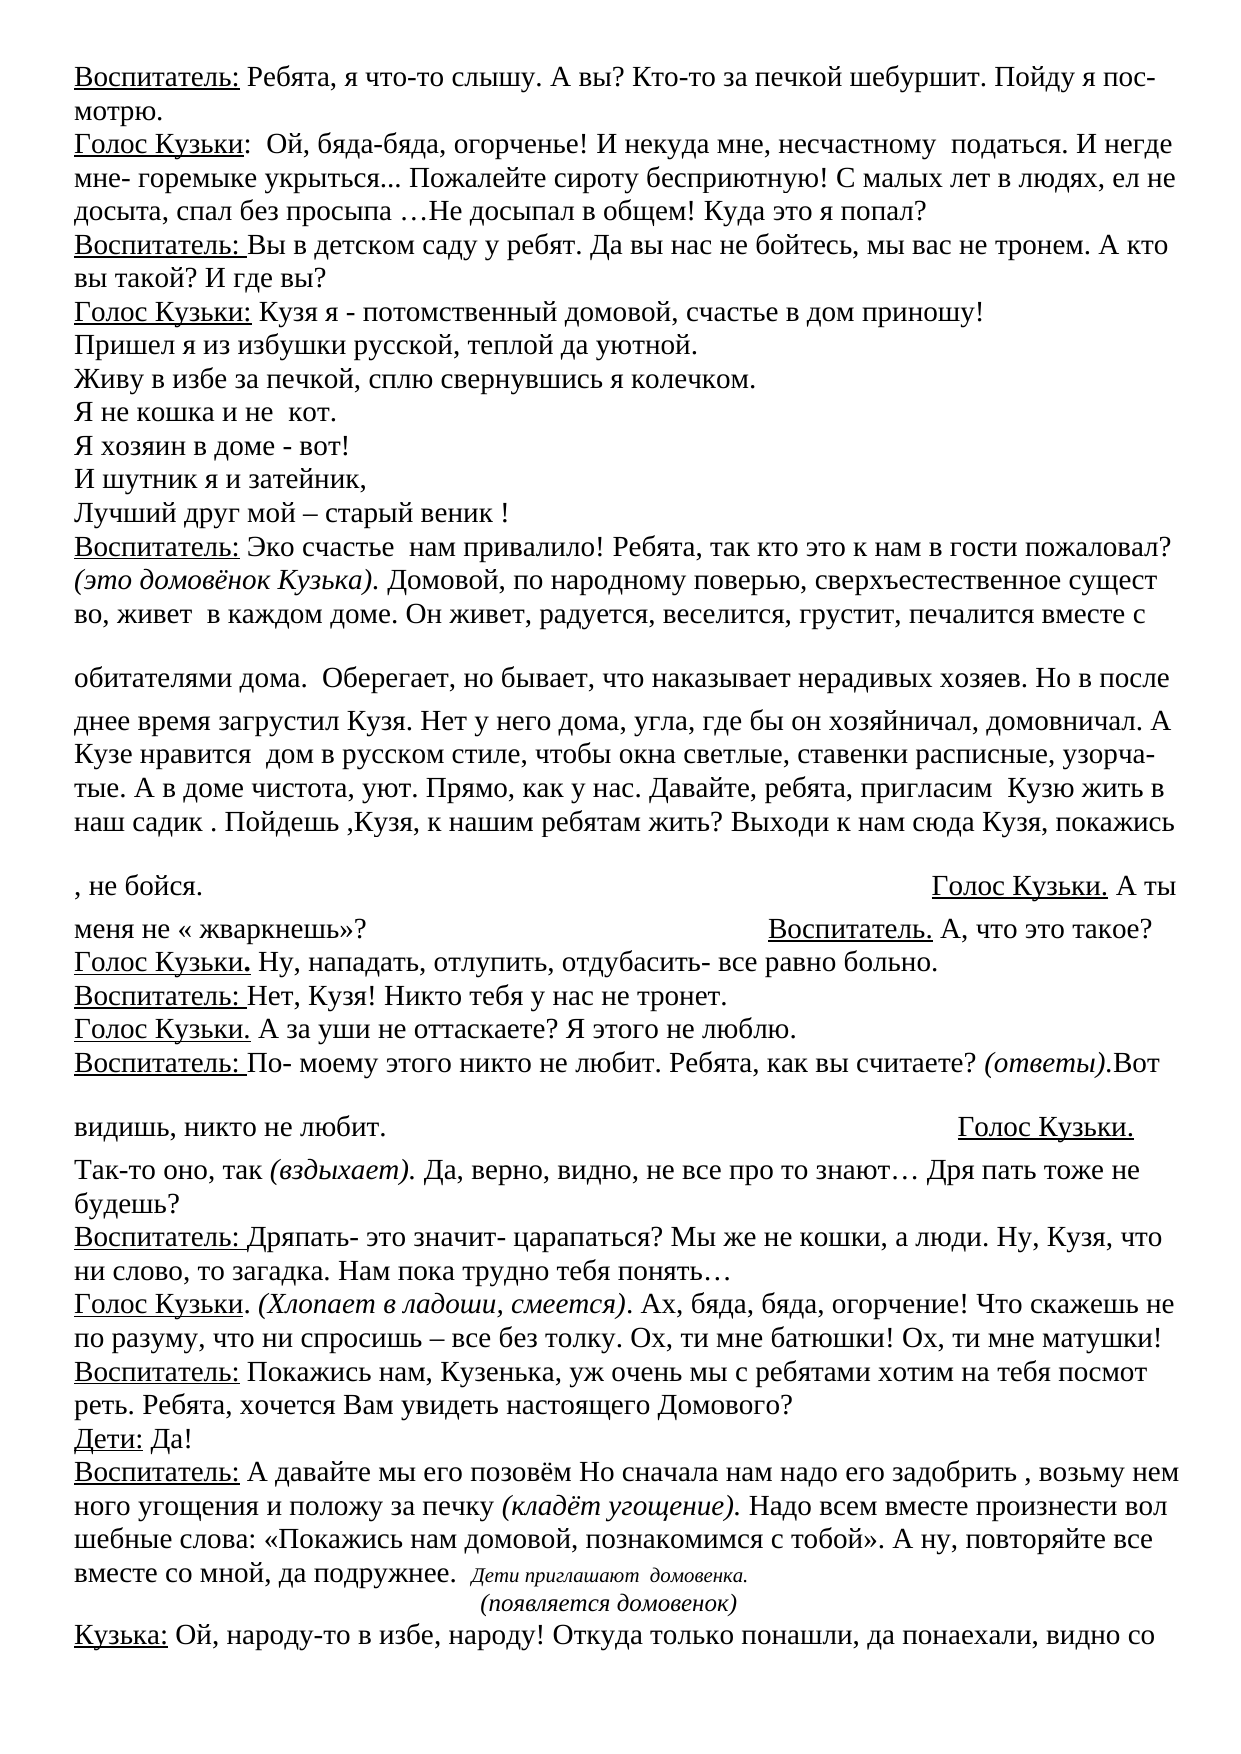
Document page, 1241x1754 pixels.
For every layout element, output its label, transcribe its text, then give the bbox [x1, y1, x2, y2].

text Я хозяин в доме - вот! [74, 428, 1181, 462]
text Лучший друг мой – старый веник ! [74, 495, 1181, 529]
text Воспитатель: Ребята, я что-то слышу. А вы? Кто-то за печкой шебуршит. Пойду я пос-мотрю. [74, 59, 1181, 126]
text Пришел я из избушки русской, теплой да уютной. [74, 327, 1181, 361]
text Живу в избе за печкой, сплю свернувшись я колечком. [74, 361, 1181, 394]
text Голос Кузьки: Кузя я - потомственный домовой, счастье в дом приношу! [671, 294, 1181, 327]
text Я не кошка и не кот. [74, 394, 1181, 428]
text Воспитатель: Эко счастье нам привалило! Ребята, так кто это к нам в гости пожаловал? (это домовёнок Кузька). Домовой, по народному поверью, сверхъестественное сущест во, живет в каждом доме. Он живет, радуется, веселится, грустит, печалится вместе с обитателями дома. Оберегает, но бывает, что наказывает нерадивых хозяев. Но в после днее время загрустил Кузя. Нет у него дома, угла, где бы он хозяйничал, домовничал. А Кузе нравится дом в русском стиле, чтобы окна светлые, ставенки расписные, узорча- тые. А в доме чистота, уют. Прямо, как у нас. Давайте, ребята, пригласим Кузю жить в наш садик . Пойдешь ,Кузя, к нашим ребятам жить? Выходи к нам сюда Кузя, покажись , не бойся. Голос Кузьки. А ты меня не « жваркнешь»? Воспитатель. А, что это такое? Голос Кузьки. Ну, нападать, отлупить, отдубасить- все равно больно. Воспитатель: Нет, Кузя! Никто тебя у нас не тронет. Голос Кузьки. А за уши не оттаскаете? Я этого не люблю. Воспитатель: По- моему этого никто не любит. Ребята, как вы считаете? (ответы).Вот видишь, никто не любит. Голос Кузьки. Так-то оно, так (вздыхает). Да, верно, видно, не все про то знают… Дря пать тоже не будешь? [74, 529, 1181, 1219]
text Воспитатель: Покажись нам, Кузенька, уж очень мы с ребятами хотим на тебя посмот реть. Ребята, хочется Вам увидеть настоящего Домового? Дети: Да! Воспитатель: А давайте мы его позовём Но сначала нам надо его задобрить , возьму нем ного угощения и положу за печку (кладёт угощение). Надо всем вместе произнести вол шебные слова: «Покажись нам домовой, познакомимся с тобой». А ну, повторяйте все вместе со мной, да подружнее. Дети приглашают домовенка. [74, 1354, 1181, 1588]
text Воспитатель: Дряпать- это значит- царапаться? Мы же не кошки, а люди. Ну, Кузя, что ни слово, то загадка. Нам пока трудно тебя понять… Голос Кузьки. (Хлопает в ладоши, смеется). Ах, бяда, бяда, огорчение! Что скажешь не по разуму, что ни спросишь – все без толку. Ох, ти мне батюшки! Ох, ти мне матушки! [74, 1219, 1181, 1354]
text И шутник я и затейник, [74, 462, 1181, 495]
text Голос Кузьки: Ой, бяда-бяда, огорченье! И некуда мне, несчастному податься. И негде мне- горемыке укрыться... Пожалейте сироту бесприютную! С малых лет в людях, ел не досыта, спал без просыпа …Не досыпал в общем! Куда это я попал? Воспитатель: Вы в детском саду у ребят. Да вы нас не бойтесь, мы вас не тронем. А кто вы такой? И где вы? [74, 126, 1181, 294]
text Голос Кузьки: Кузя я - потомственный домовой, счастье в дом приношу! [74, 294, 259, 327]
